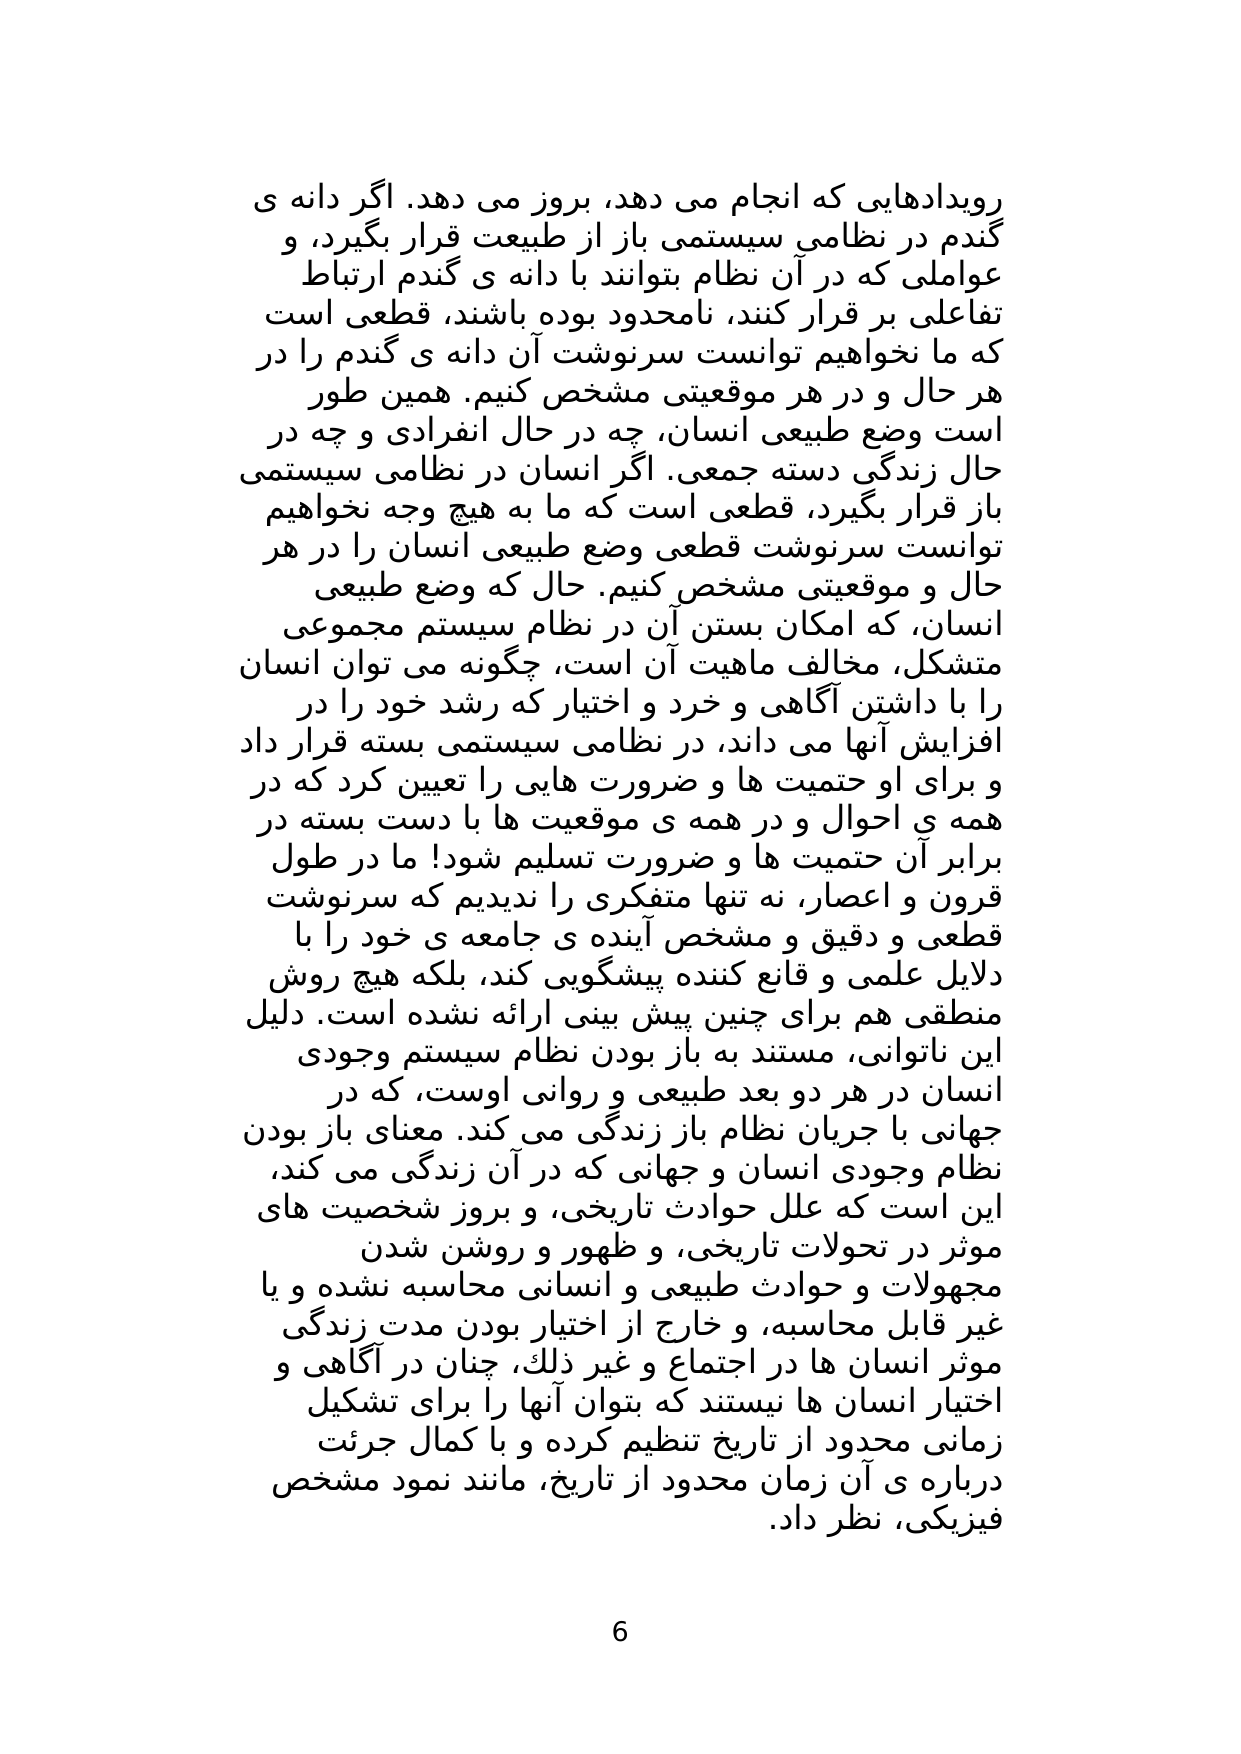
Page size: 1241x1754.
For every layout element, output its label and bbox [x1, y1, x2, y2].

text [236, 177, 1004, 1537]
